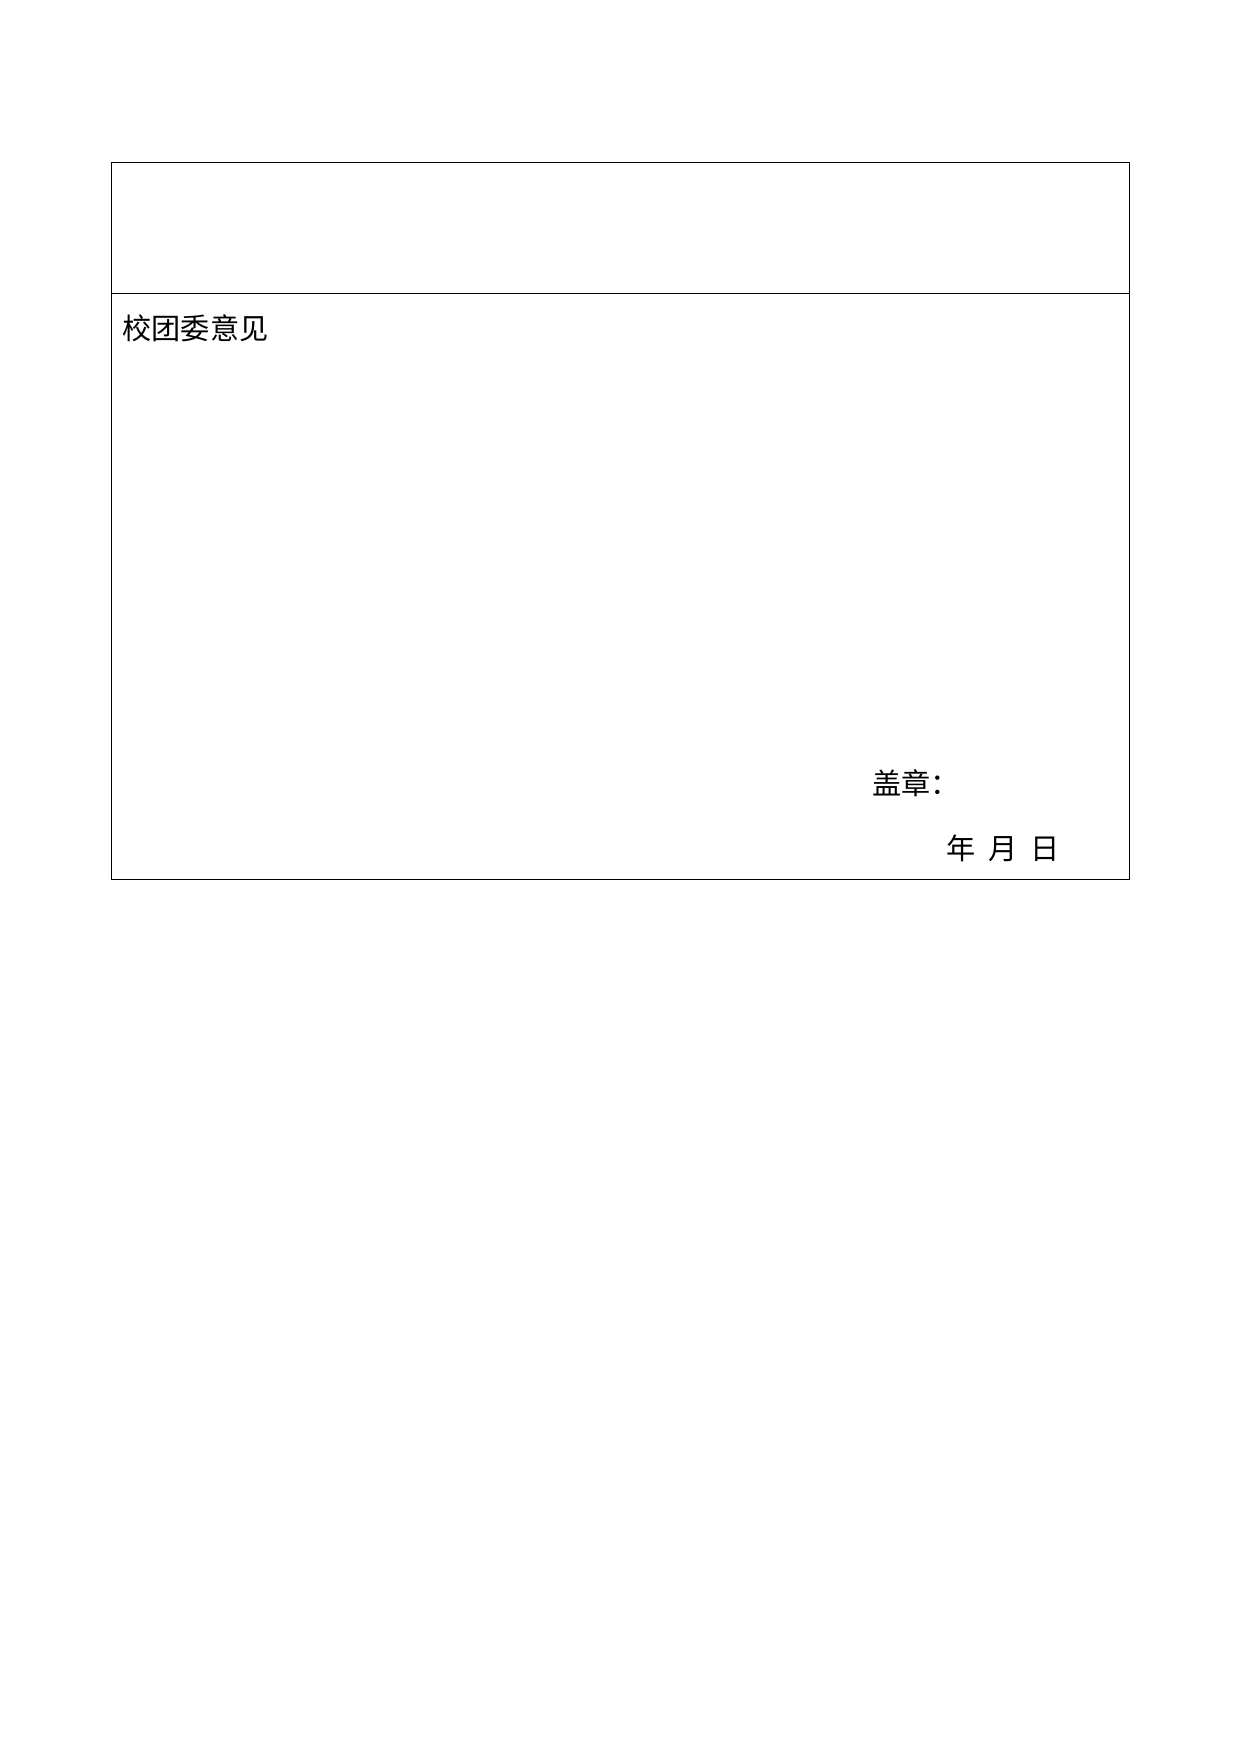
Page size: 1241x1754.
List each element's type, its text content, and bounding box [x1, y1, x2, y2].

table_cell 校团委意见 盖章： 年 月 日 [112, 294, 1129, 879]
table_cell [112, 163, 1129, 293]
